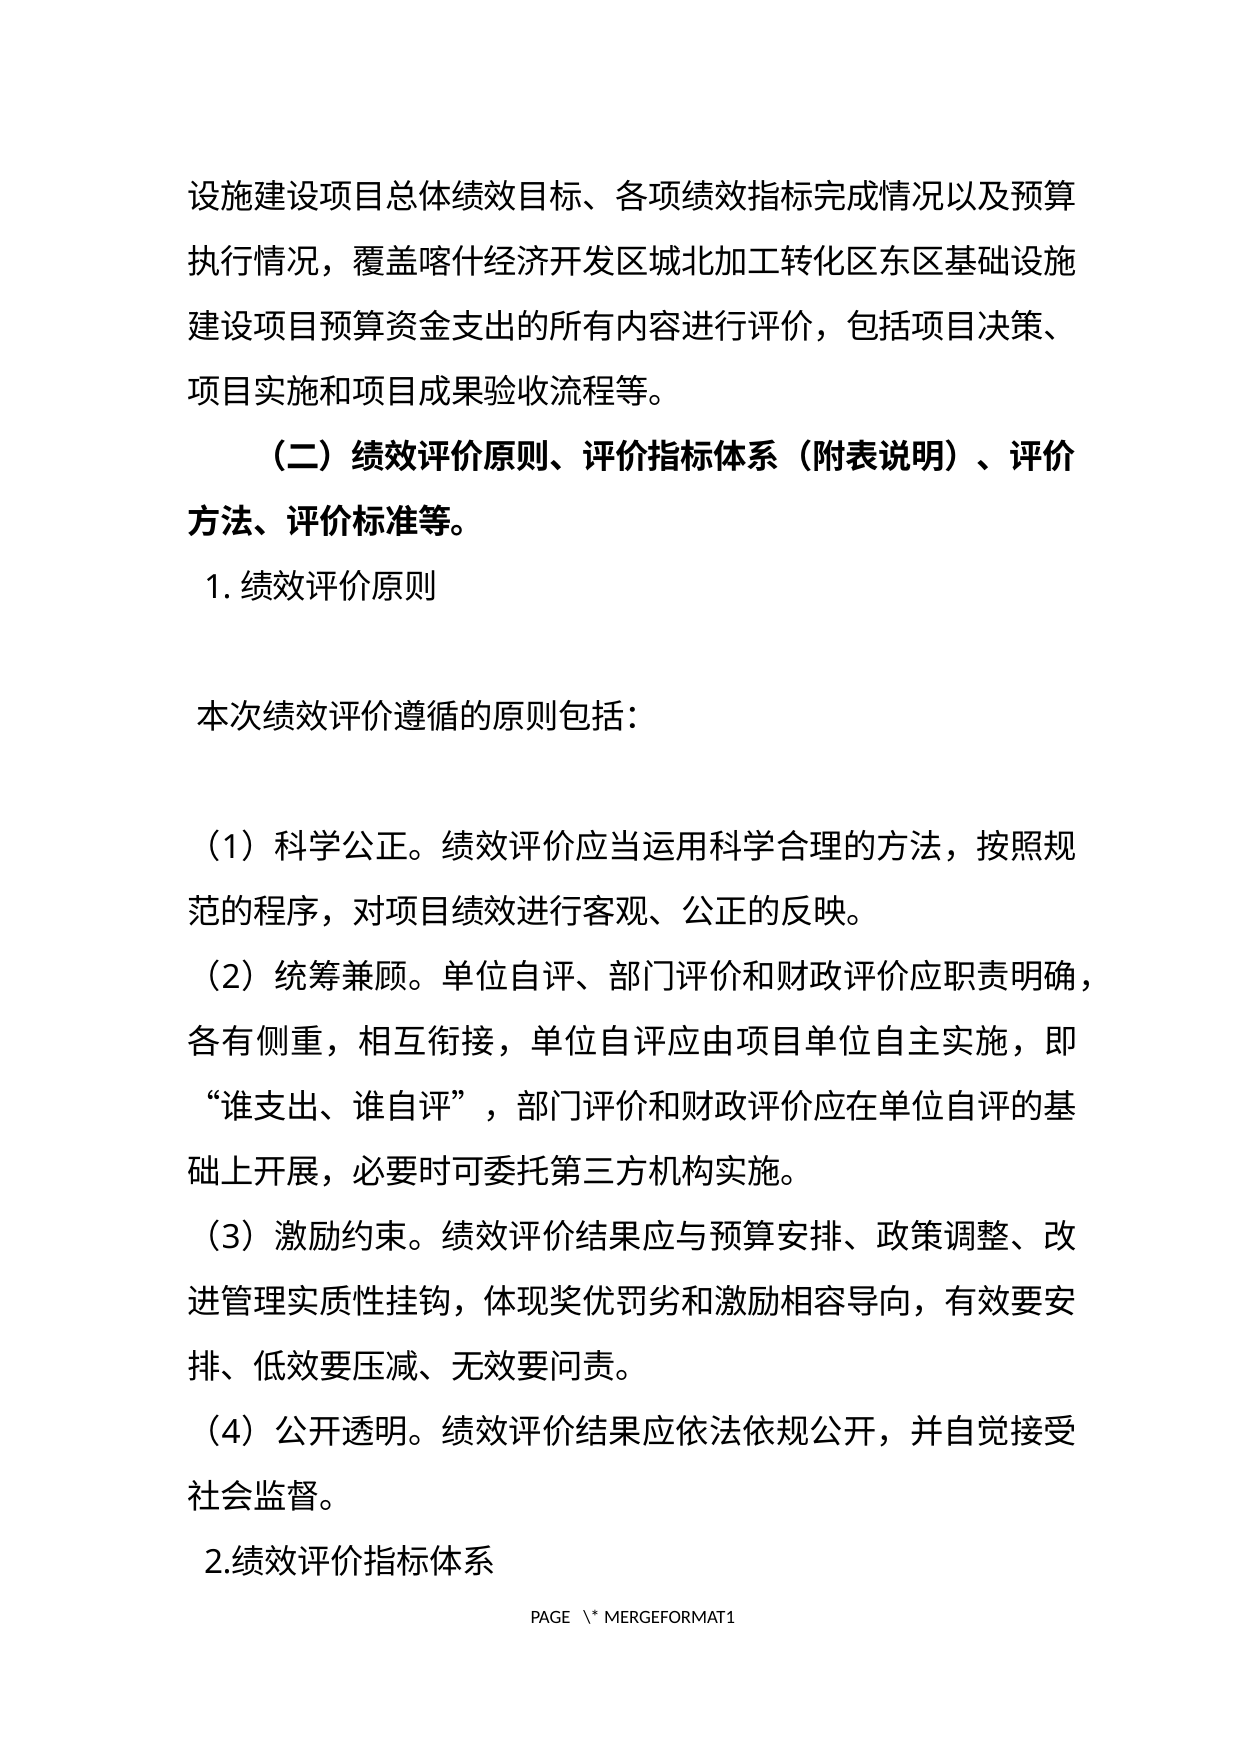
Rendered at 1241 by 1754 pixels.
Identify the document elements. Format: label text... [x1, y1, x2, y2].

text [187, 162, 1078, 422]
text （二）绩效评价原则、评价指标体系（附表说明）、评价方法、评价标准等。 [187, 422, 1078, 552]
